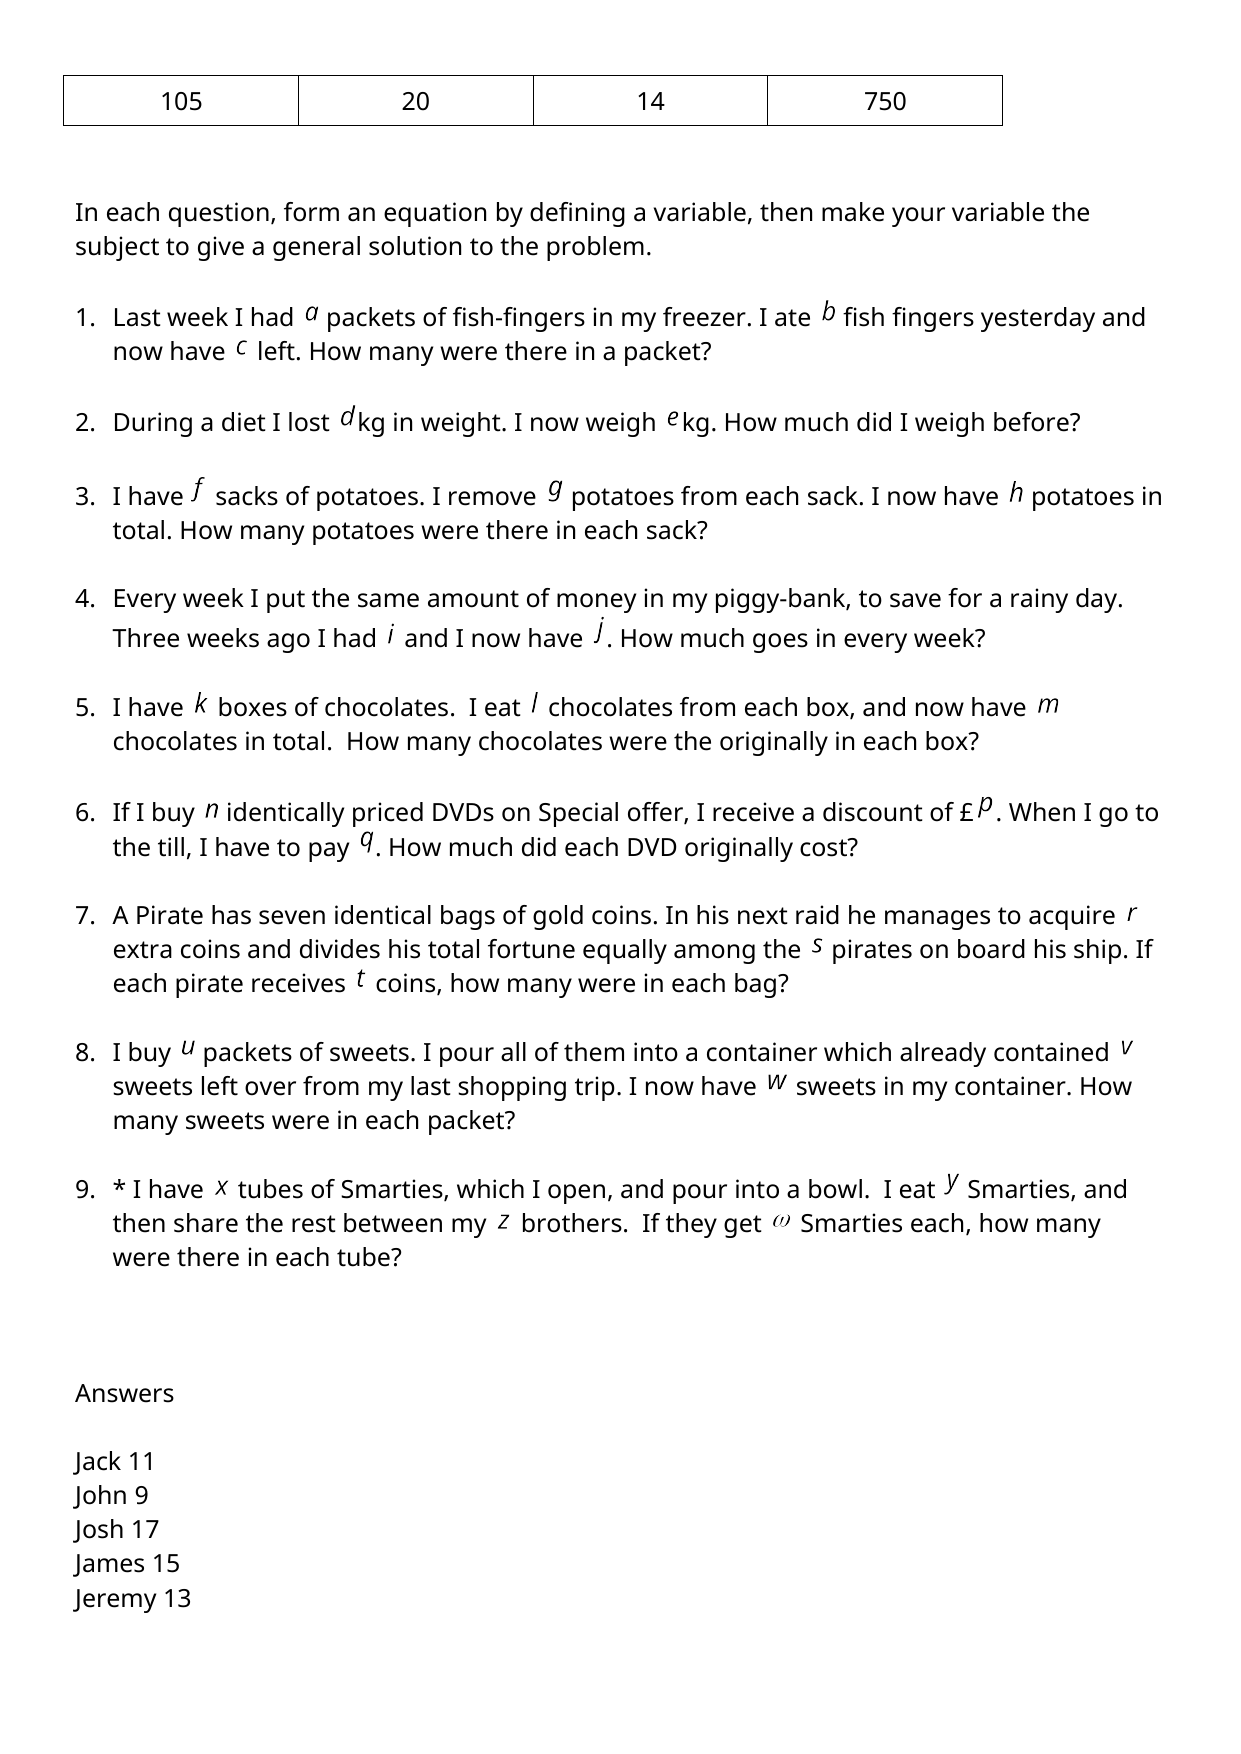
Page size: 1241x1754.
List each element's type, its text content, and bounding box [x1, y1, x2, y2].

list A Pirate has seven identical bags of gold coins. In his next raid he manages to acquire extra coins and divides his total fortune equally among the pirates on board his ship. If each pirate receives coins, how many were in each bag? [75, 898, 1165, 1000]
table_header 750 [768, 76, 1002, 125]
list I have boxes of chocolates. I eat chocolates from each box, and now have chocolates in total. How many chocolates were the originally in each box? [75, 688, 1165, 758]
text Jack 11 [75, 1444, 1165, 1478]
table_header 14 [534, 76, 767, 125]
list Every week I put the same amount of money in my piggy-bank, to save for a rainy day. Three weeks ago I had and I now have . How much goes in every week? [75, 581, 1165, 654]
list If I buy identically priced DVDs on Special offer, I receive a discount of £. When I go to the till, I have to pay . How much did each DVD originally cost? [75, 792, 1165, 864]
list I have sacks of potatoes. I remove potatoes from each sack. I now have potatoes in total. How many potatoes were there in each sack? [75, 473, 1165, 547]
list Last week I had packets of fish-fingers in my freezer. I ate fish fingers yesterday and now have left. How many were there in a packet? [75, 296, 1165, 368]
text John 9 [75, 1478, 1165, 1512]
table_header 105 [64, 76, 298, 125]
list I buy packets of sweets. I pour all of them into a container which already contained sweets left over from my last shopping trip. I now have sweets in my container. How many sweets were in each packet? [75, 1034, 1165, 1136]
table_header 20 [299, 76, 533, 125]
text Answers [75, 1376, 1165, 1410]
list * I have tubes of Smarties, which I open, and pour into a bowl. I eat Smarties, and then share the rest between my brothers. If they get Smarties each, how many were there in each tube? [75, 1171, 1165, 1274]
text In each question, form an equation by defining a variable, then make your variable the subject to give a general solution to the problem. [75, 194, 1165, 262]
text Jeremy 13 [75, 1580, 1165, 1614]
list During a diet I lost kg in weight. I now weigh kg. How much did I weigh before? [75, 402, 1165, 439]
text Josh 17 [75, 1512, 1165, 1546]
text James 15 [75, 1546, 1165, 1580]
